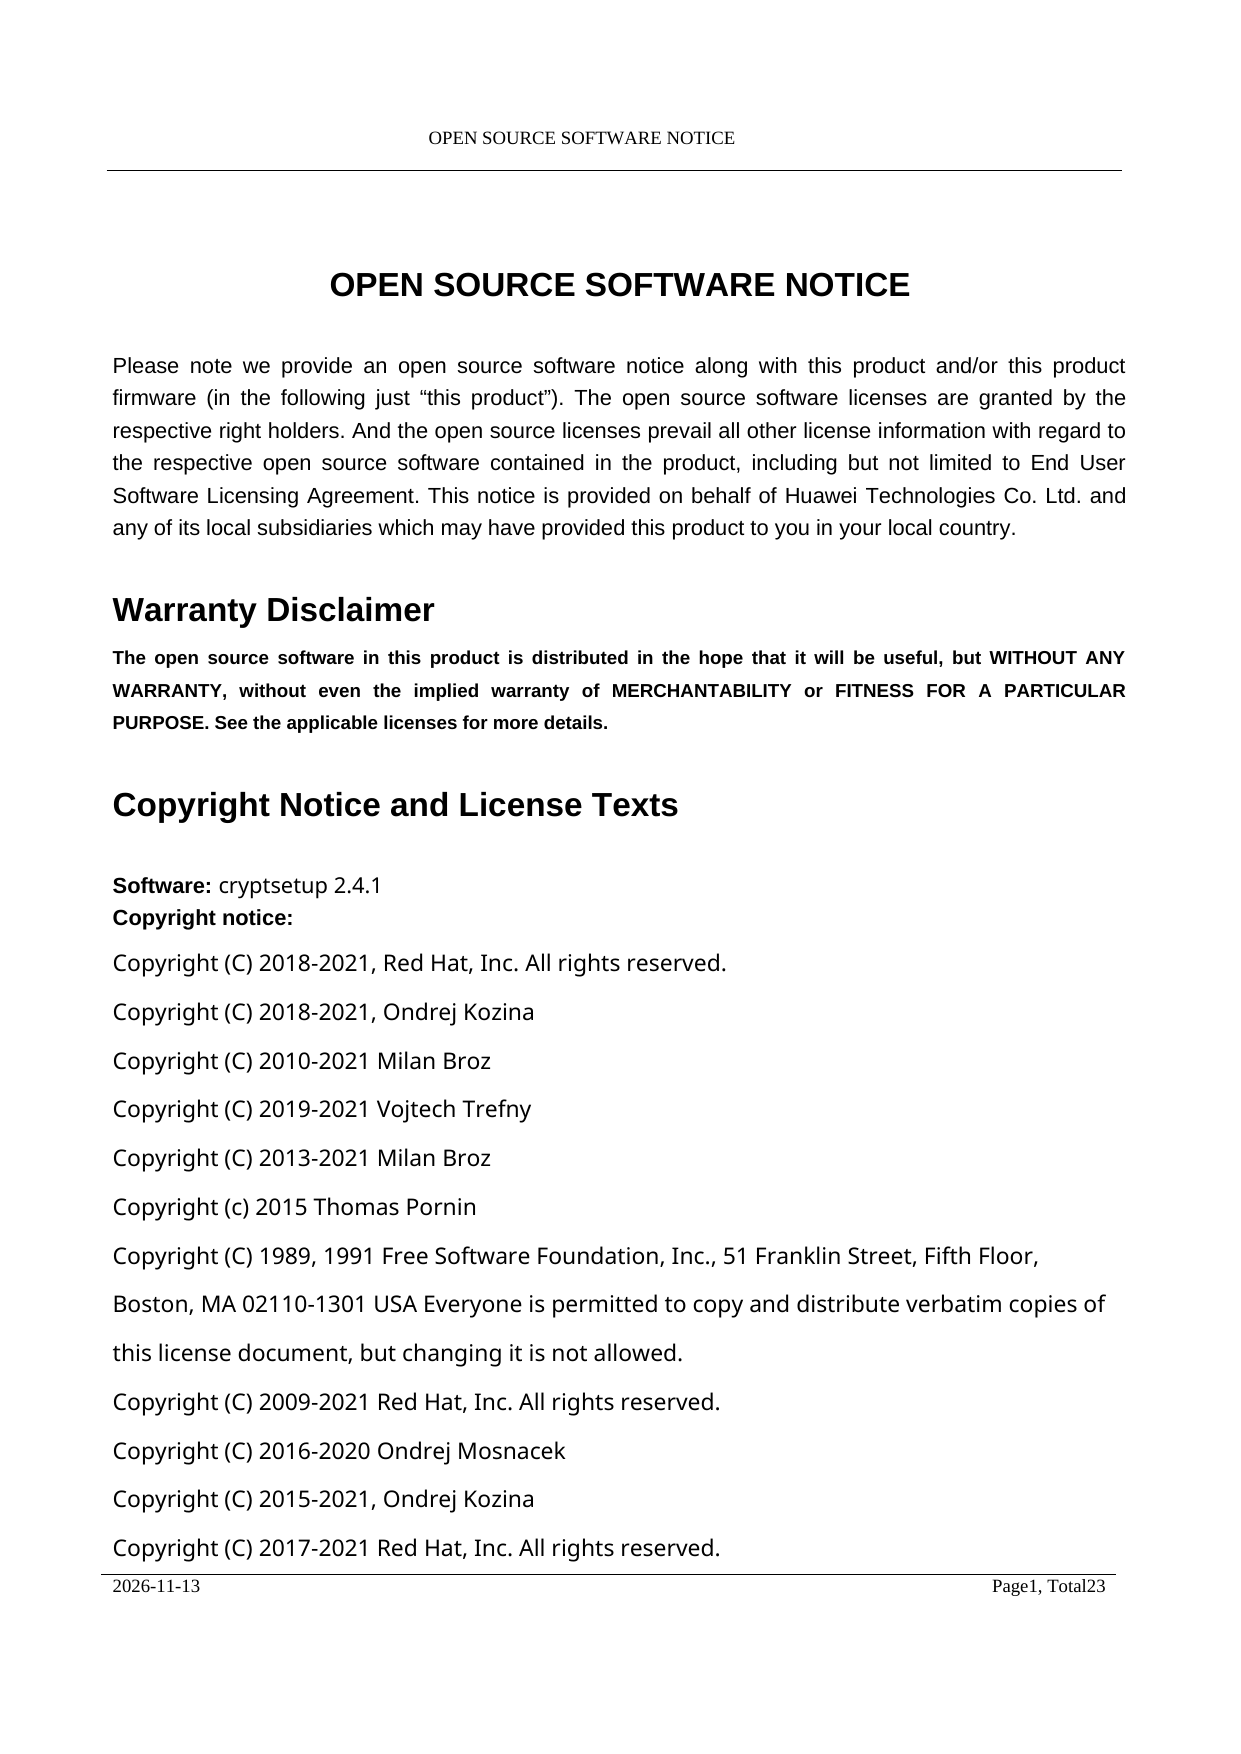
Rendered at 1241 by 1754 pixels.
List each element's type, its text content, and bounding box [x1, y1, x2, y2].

text Copyright Notice and License Texts [112, 771, 1128, 836]
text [112, 947, 1128, 1564]
text Please note we provide an open source software notice along with this product and/or this product firmware (in the following just “this product”). The open source software licenses are granted by the respective right holders. And the open source licenses prevail all other license information with regard to the respective open source software contained in the product, including but not limited to End User Software Licensing Agreement. This notice is provided on behalf of Huawei Technologies Co. Ltd. and any of its local subsidiaries which may have provided this product to you in your local country. [112, 349, 1128, 544]
text The open source software in this product is distributed in the hope that it will be useful, but WITHOUT ANY WARRANTY, without even the implied warranty of MERCHANTABILITY or FITNESS FOR A PARTICULAR PURPOSE. See the applicable licenses for more details. [112, 641, 1128, 739]
text Copyright notice: [112, 901, 1128, 934]
text Software: cryptsetup 2.4.1 [112, 869, 1128, 901]
text Warranty Disclaimer [112, 576, 1128, 641]
text OPEN SOURCE SOFTWARE NOTICE [112, 251, 1128, 316]
